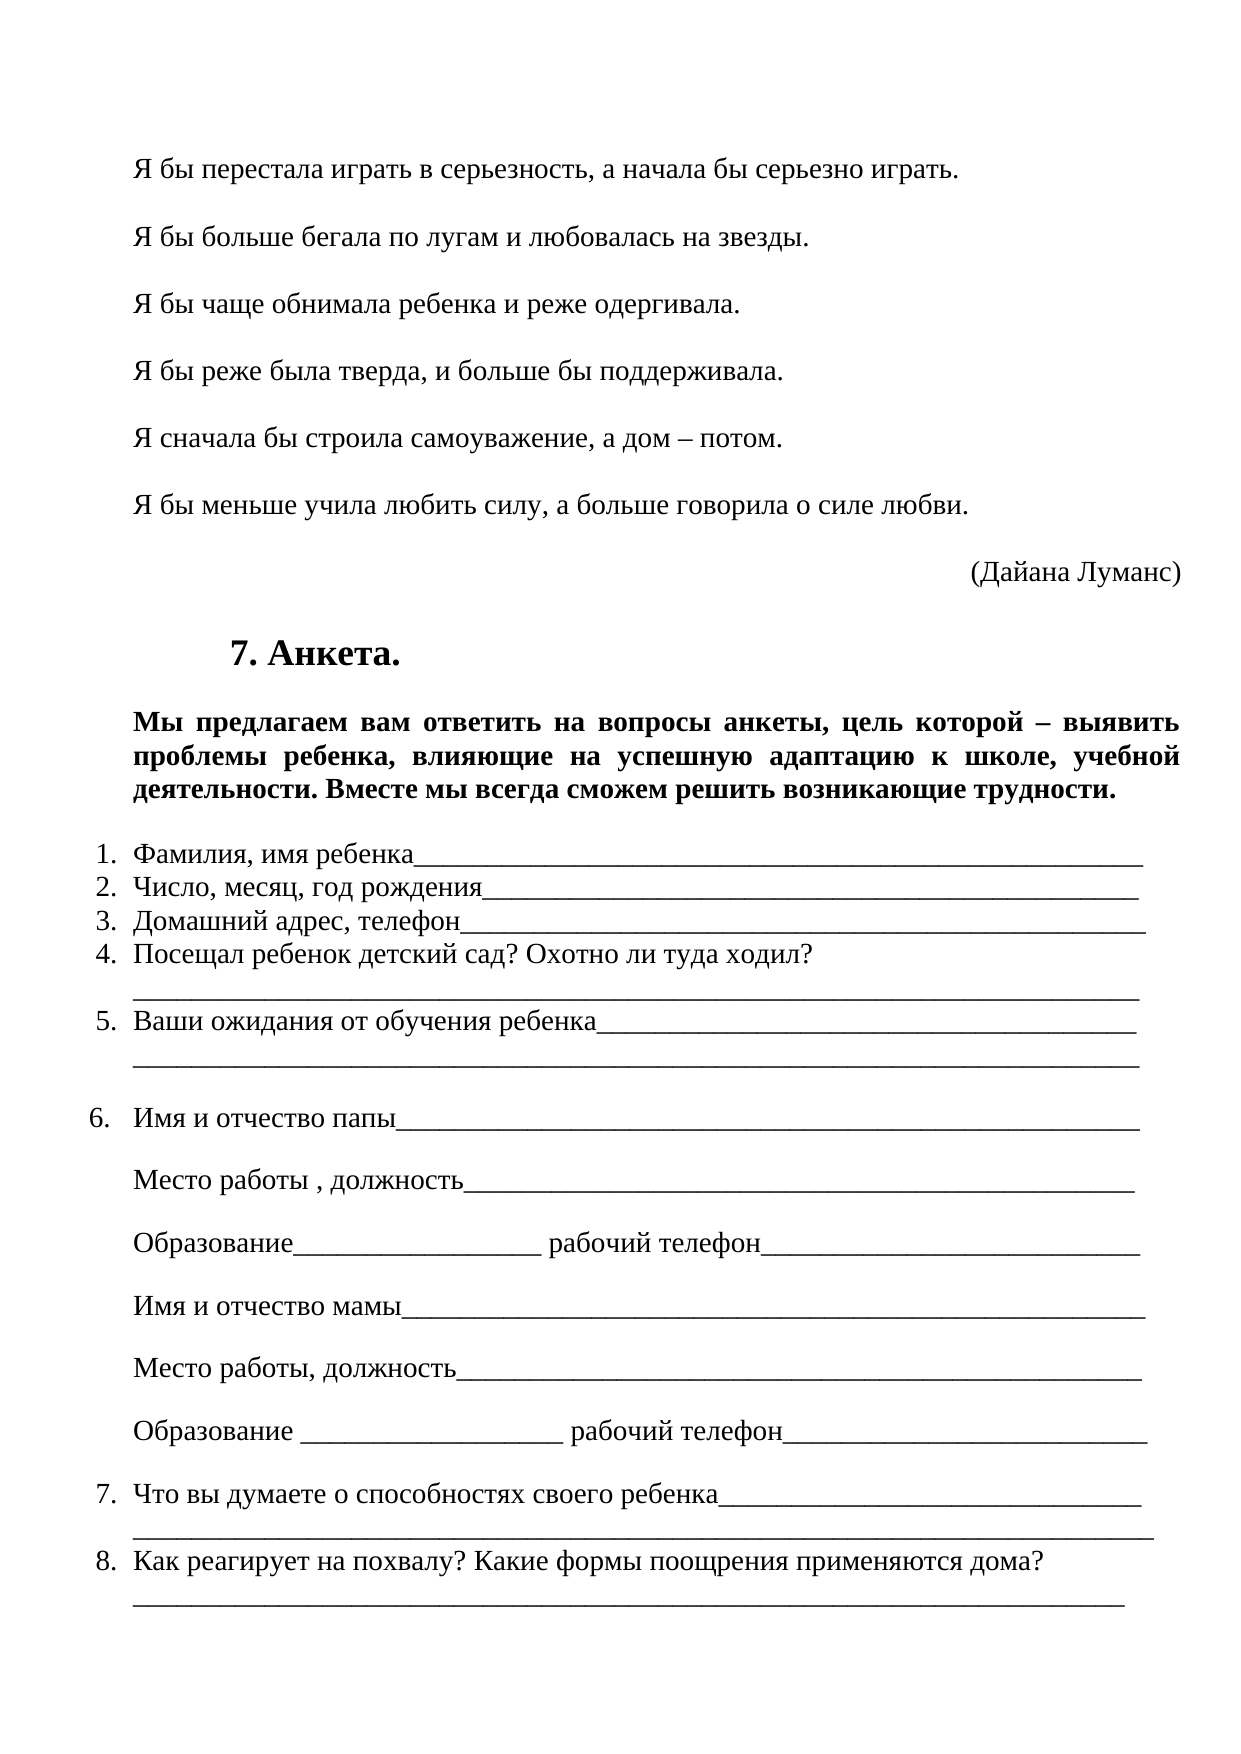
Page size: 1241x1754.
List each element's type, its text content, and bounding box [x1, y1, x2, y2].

list Число, месяц, год рождения_____________________________________________ [95, 869, 1181, 903]
text Я бы реже была тверда, и больше бы поддерживала. [133, 353, 1181, 386]
text Место работы , должность______________________________________________ [133, 1162, 1181, 1196]
list Как реагирует на похвалу? Какие формы поощрения применяются дома? ____________________________________________________________________ [95, 1543, 1181, 1610]
list Домашний адрес, телефон_______________________________________________ [95, 903, 1181, 936]
text Я бы перестала играть в серьезность, а начала бы серьезно играть. [133, 152, 1181, 185]
list Анкета. [229, 631, 1181, 674]
list Ваши ожидания от обучения ребенка_____________________________________ [95, 1003, 1181, 1037]
text Образование __________________ рабочий телефон_________________________ [133, 1413, 1181, 1447]
text _____________________________________________________________________ [133, 1037, 1181, 1071]
text Я бы больше бегала по лугам и любовалась на звезды. [133, 219, 1181, 252]
text Место работы, должность_______________________________________________ [133, 1351, 1181, 1384]
list Посещал ребенок детский сад? Охотно ли туда ходил? _____________________________________________________________________ [95, 936, 1181, 1003]
text Я бы чаще обнимала ребенка и реже одергивала. [133, 286, 1181, 319]
text Мы предлагаем вам ответить на вопросы анкеты, цель которой – выявить проблемы ребенка, влияющие на успешную адаптацию к школе, учебной деятельности. Вместе мы всегда сможем решить возникающие трудности. [133, 704, 1181, 805]
list Имя и отчество папы___________________________________________________ [88, 1100, 1181, 1133]
text ______________________________________________________________________ [133, 1509, 1181, 1543]
list Фамилия, имя ребенка__________________________________________________ [95, 836, 1181, 869]
text Образование_________________ рабочий телефон__________________________ [133, 1225, 1181, 1259]
text Имя и отчество мамы___________________________________________________ [133, 1288, 1181, 1321]
list Что вы думаете о способностях своего ребенка_____________________________ [95, 1476, 1181, 1509]
text Я бы меньше учила любить силу, а больше говорила о силе любви. [133, 487, 1181, 521]
text (Дайана Луманс) [133, 554, 1181, 588]
text Я сначала бы строила самоуважение, а дом – потом. [133, 420, 1181, 453]
